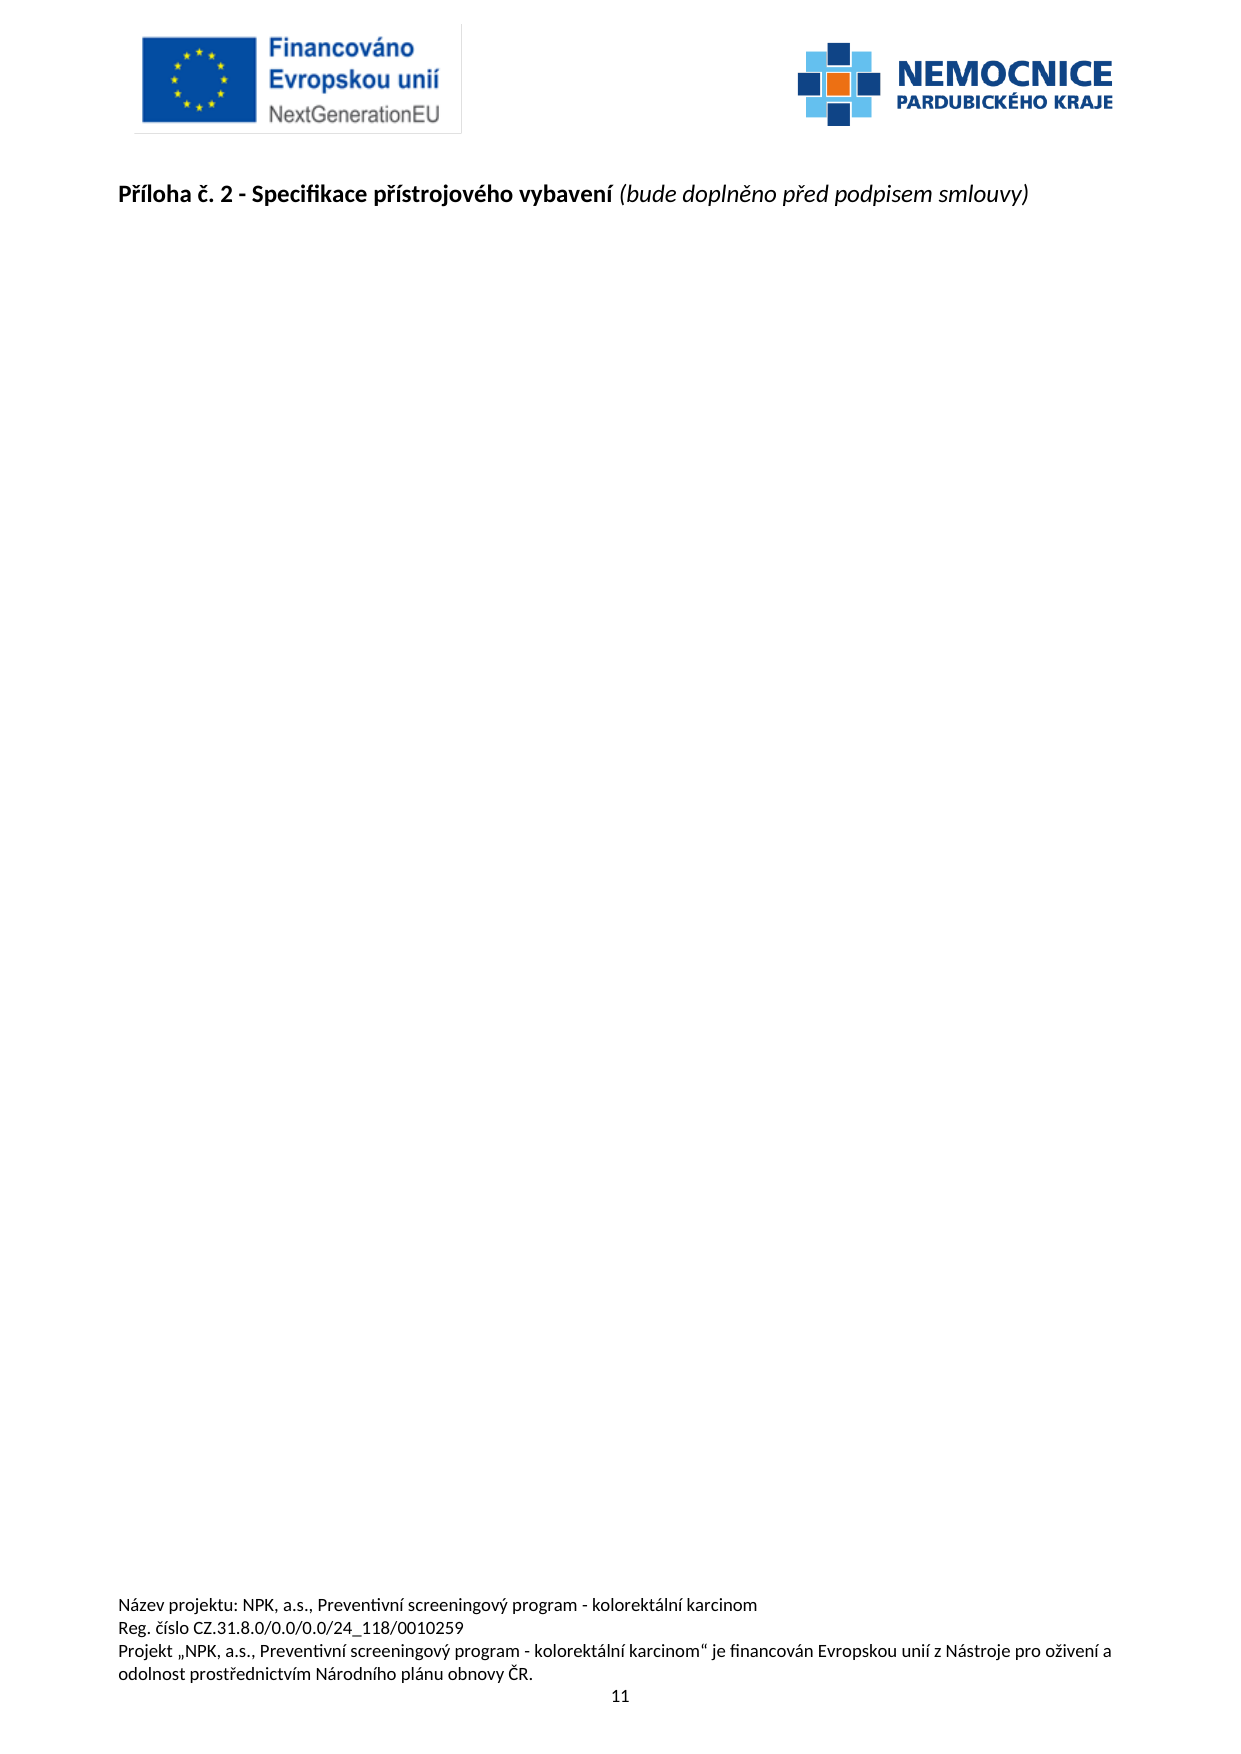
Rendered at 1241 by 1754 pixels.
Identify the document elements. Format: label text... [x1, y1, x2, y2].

picture [796, 41, 1113, 127]
picture [134, 24, 463, 135]
text Příloha č. 2 - Specifikace přístrojového vybavení (bude doplněno před podpisem smlouvy) [118, 178, 1122, 209]
